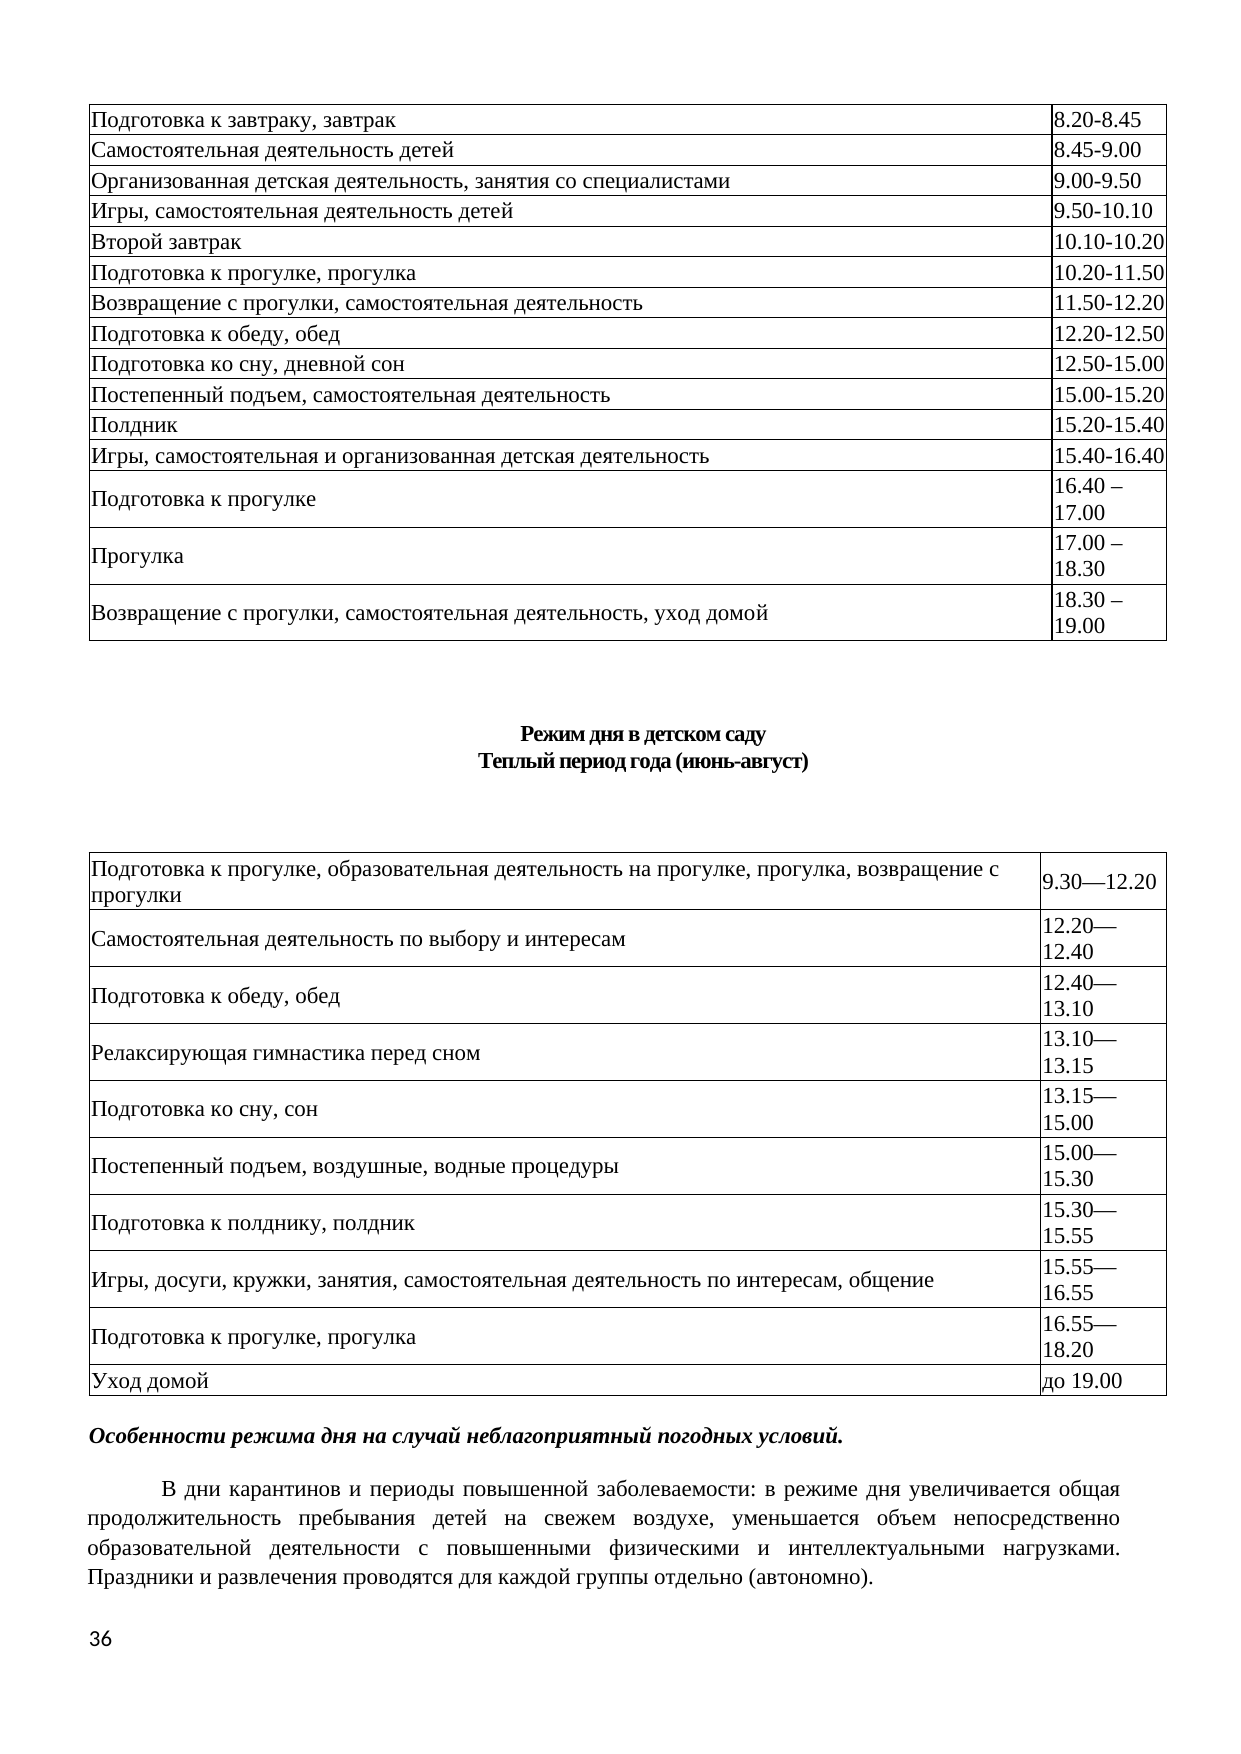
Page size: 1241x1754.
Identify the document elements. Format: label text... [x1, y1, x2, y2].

table_cell Возвращение с прогулки, самостоятельная деятельность [90, 288, 1051, 317]
table_cell Подготовка к обеду, обед [90, 318, 1051, 348]
table_cell 8.45-9.00 [1053, 135, 1166, 164]
table_cell 18.30 – 19.00 [1053, 585, 1166, 640]
table_cell Подготовка к полднику, полдник [90, 1195, 1040, 1250]
table_cell Самостоятельная деятельность детей [90, 135, 1051, 164]
table_cell до 19.00 [1041, 1365, 1166, 1394]
table_cell 15.00—15.30 [1041, 1138, 1166, 1193]
table_cell Полдник [90, 410, 1051, 439]
table_cell Прогулка [90, 528, 1051, 583]
text В дни карантинов и периоды повышенной заболеваемости: в режиме дня увеличивается общая продолжительность пребывания детей на свежем воздухе, уменьшается объем непосредственно образовательной деятельности с повышенными физическими и интеллектуальными нагрузками. Праздники и развлечения проводятся для каждой группы отдельно (автономно). [87, 1475, 1122, 1589]
table_cell Игры, досуги, кружки, занятия, самостоятельная деятельность по интересам, общение [90, 1251, 1040, 1307]
table_cell 16.55—18.20 [1041, 1308, 1166, 1364]
text Особенности режима дня на случай неблагоприятный погодных условий. [89, 1422, 1121, 1448]
table_cell Возвращение с прогулки, самостоятельная деятельность, уход домой [90, 585, 1051, 640]
text Режим дня в детском саду [89, 720, 1140, 747]
table_cell 12.50-15.00 [1053, 349, 1166, 378]
table_cell Постепенный подъем, самостоятельная деятельность [90, 379, 1051, 409]
table_cell Постепенный подъем, воздушные, водные процедуры [90, 1138, 1040, 1193]
table_cell Подготовка к завтраку, завтрак [90, 105, 1051, 134]
table_cell 12.20—12.40 [1041, 910, 1166, 966]
table_cell 17.00 – 18.30 [1053, 528, 1166, 583]
table_cell 12.40—13.10 [1041, 967, 1166, 1023]
table_cell 15.40-16.40 [1053, 440, 1166, 470]
table_cell Подготовка к обеду, обед [90, 967, 1040, 1023]
table_cell Игры, самостоятельная деятельность детей [90, 196, 1051, 226]
table_cell Игры, самостоятельная и организованная детская деятельность [90, 440, 1051, 470]
table_cell Релаксирующая гимнастика перед сном [90, 1024, 1040, 1080]
table_header Подготовка к прогулке, образовательная деятельность на прогулке, прогулка, возвращение с прогулки [90, 853, 1040, 909]
table_header 9.30—12.20 [1041, 853, 1166, 909]
table_cell 13.15—15.00 [1041, 1081, 1166, 1137]
table_cell 15.20-15.40 [1053, 410, 1166, 439]
table_cell 15.30—15.55 [1041, 1195, 1166, 1250]
table_cell 8.20-8.45 [1053, 105, 1166, 134]
table_cell 10.10-10.20 [1053, 227, 1166, 256]
table_cell 16.40 – 17.00 [1053, 471, 1166, 527]
table_cell 15.00-15.20 [1053, 379, 1166, 409]
table_cell Второй завтрак [90, 227, 1051, 256]
table_cell 11.50-12.20 [1053, 288, 1166, 317]
table_cell 9.00-9.50 [1053, 166, 1166, 195]
table_cell Подготовка к прогулке, прогулка [90, 257, 1051, 287]
table_cell Организованная детская деятельность, занятия со специалистами [90, 166, 1051, 195]
table_cell Подготовка ко сну, дневной сон [90, 349, 1051, 378]
table_cell 9.50-10.10 [1053, 196, 1166, 226]
table_cell Уход домой [90, 1365, 1040, 1394]
table_cell 12.20-12.50 [1053, 318, 1166, 348]
text Теплый период года (июнь-август) [89, 747, 1140, 773]
table_cell 15.55—16.55 [1041, 1251, 1166, 1307]
table_cell Подготовка ко сну, сон [90, 1081, 1040, 1137]
table_cell Подготовка к прогулке, прогулка [90, 1308, 1040, 1364]
table_cell Подготовка к прогулке [90, 471, 1051, 527]
table_cell 13.10—13.15 [1041, 1024, 1166, 1080]
table_cell 10.20-11.50 [1053, 257, 1166, 287]
table_cell Самостоятельная деятельность по выбору и интересам [90, 910, 1040, 966]
